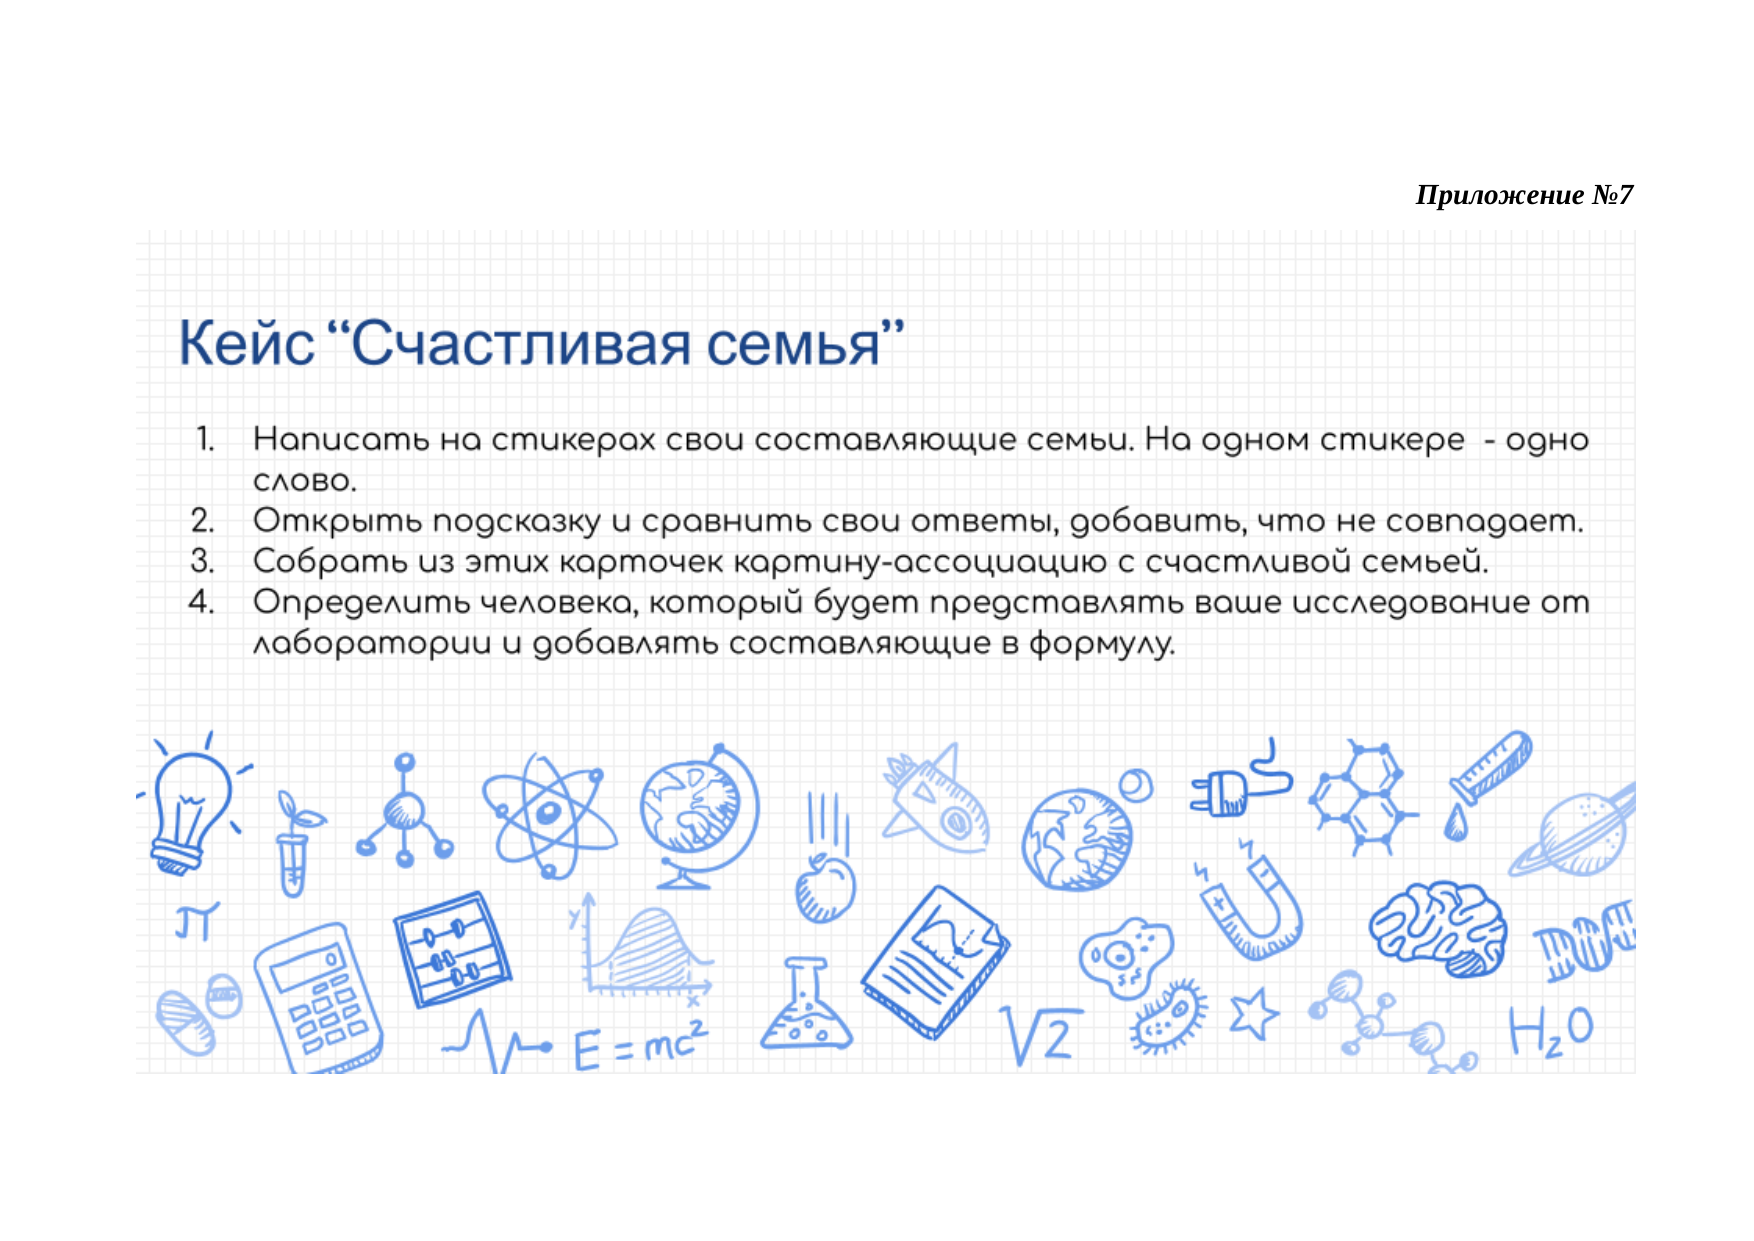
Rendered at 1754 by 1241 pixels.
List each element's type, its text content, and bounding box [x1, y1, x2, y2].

picture [136, 230, 1636, 1074]
text Приложение №7 [118, 177, 1636, 211]
